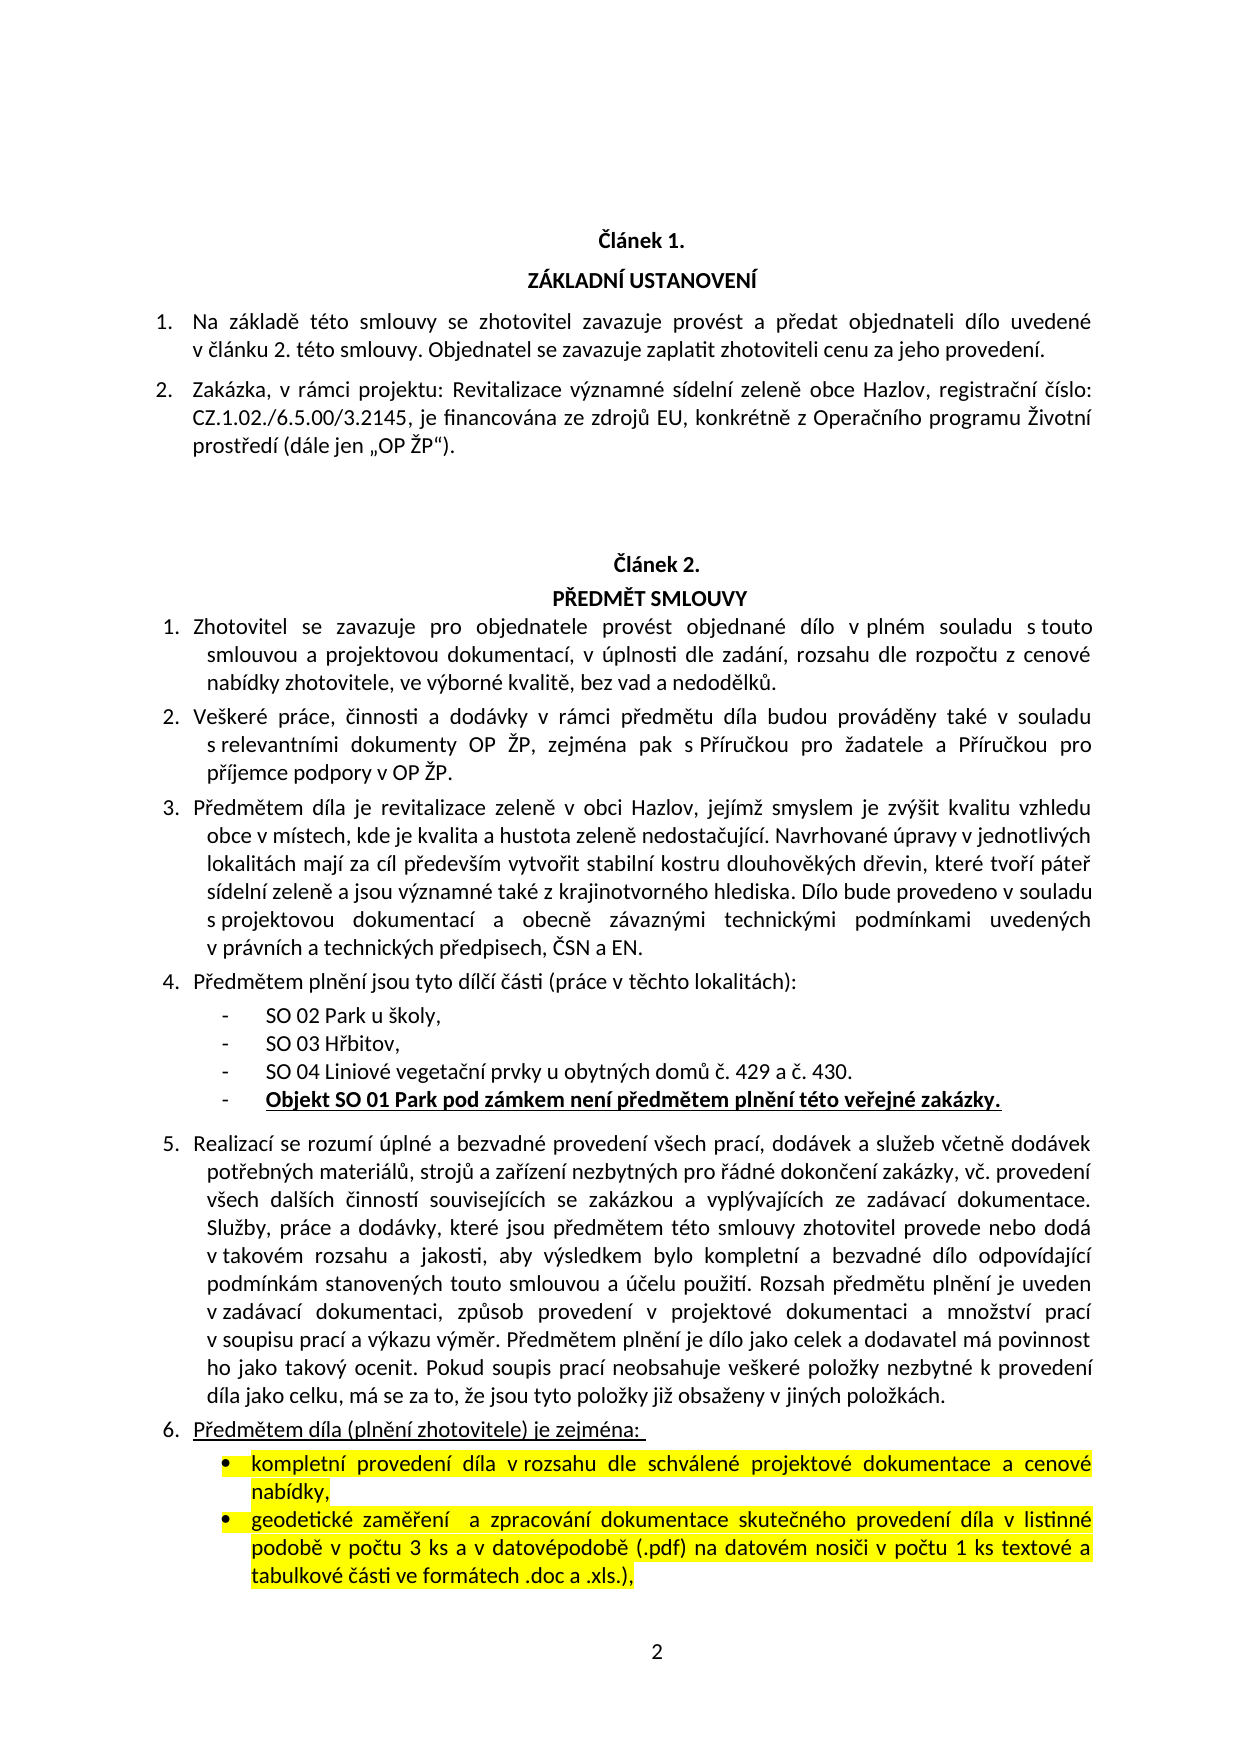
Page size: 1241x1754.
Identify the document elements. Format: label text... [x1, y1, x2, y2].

list Zhotovitel se zavazuje pro objednatele provést objednané dílo v plném souladu s touto smlouvou a projektovou dokumentací, v úplnosti dle zadání, rozsahu dle rozpočtu z cenové nabídky zhotovitele, ve výborné kvalitě, bez vad a nedodělků. [162, 612, 1093, 696]
text PŘEDMĚT SMLOUVY [118, 584, 1093, 612]
list SO 03 Hřbitov, [222, 1029, 1093, 1057]
list Předmětem díla je revitalizace zeleně v obci Hazlov, jejímž smyslem je zvýšit kvalitu vzhledu obce v místech, kde je kvalita a hustota zeleně nedostačující. Navrhované úpravy v jednotlivých lokalitách mají za cíl především vytvořit stabilní kostru dlouhověkých dřevin, které tvoří páteř sídelní zeleně a jsou významné také z krajinotvorného hlediska. Dílo bude provedeno v souladu s projektovou dokumentací a obecně závaznými technickými podmínkami uvedených v právních a technických předpisech, ČSN a EN. [162, 793, 1093, 961]
list geodetické zaměření a zpracování dokumentace skutečného provedení díla v listinné podobě v počtu 3 ks a v datovépodobě (.pdf) na datovém nosiči v počtu 1 ks textové a tabulkové části ve formátech .doc a .xls.), [222, 1533, 1093, 1589]
text Základní ustanovení [118, 266, 1093, 294]
list Zakázka, v rámci projektu: Revitalizace významné sídelní zeleně obce Hazlov, registrační číslo: CZ.1.02./6.5.00/3.2145, je financována ze zdrojů EU, konkrétně z Operačního programu Životní prostředí (dále jen „OP ŽP“). [155, 375, 1093, 459]
list Veškeré práce, činnosti a dodávky v rámci předmětu díla budou prováděny také v souladu s relevantními dokumenty OP ŽP, zejména pak s Příručkou pro žadatele a Příručkou pro příjemce podpory v OP ŽP. [162, 702, 1093, 787]
list Předmětem díla (plnění zhotovitele) je zejména: [162, 1415, 1093, 1443]
list SO 04 Liniové vegetační prvky u obytných domů č. 429 a č. 430. [222, 1057, 1093, 1086]
subtitle Článek 2. [118, 550, 1093, 578]
list Objekt SO 01 Park pod zámkem není předmětem plnění této veřejné zakázky. [222, 1086, 1093, 1113]
list Předmětem plnění jsou tyto dílčí části (práce v těchto lokalitách): [162, 967, 1093, 995]
list kompletní provedení díla v rozsahu dle schválené projektové dokumentace a cenové nabídky, [222, 1449, 1093, 1506]
list Realizací se rozumí úplné a bezvadné provedení všech prací, dodávek a služeb včetně dodávek potřebných materiálů, strojů a zařízení nezbytných pro řádné dokončení zakázky, vč. provedení všech dalších činností souvisejících se zakázkou a vyplývajících ze zadávací dokumentace. Služby, práce a dodávky, které jsou předmětem této smlouvy zhotovitel provede nebo dodá v takovém rozsahu a jakosti, aby výsledkem bylo kompletní a bezvadné dílo odpovídající podmínkám stanovených touto smlouvou a účelu použití. Rozsah předmětu plnění je uveden v zadávací dokumentaci, způsob provedení v projektové dokumentaci a množství prací v soupisu prací a výkazu výměr. Předmětem plnění je dílo jako celek a dodavatel má povinnost ho jako takový ocenit. Pokud soupis prací neobsahuje veškeré položky nezbytné k provedení díla jako celku, má se za to, že jsou tyto položky již obsaženy v jiných položkách. [162, 1129, 1093, 1409]
list SO 02 Park u školy, [222, 1001, 1093, 1029]
list Na základě této smlouvy se zhotovitel zavazuje provést a předat objednateli dílo uvedené v článku 2. této smlouvy. Objednatel se zavazuje zaplatit zhotoviteli cenu za jeho provedení. [155, 307, 1093, 363]
